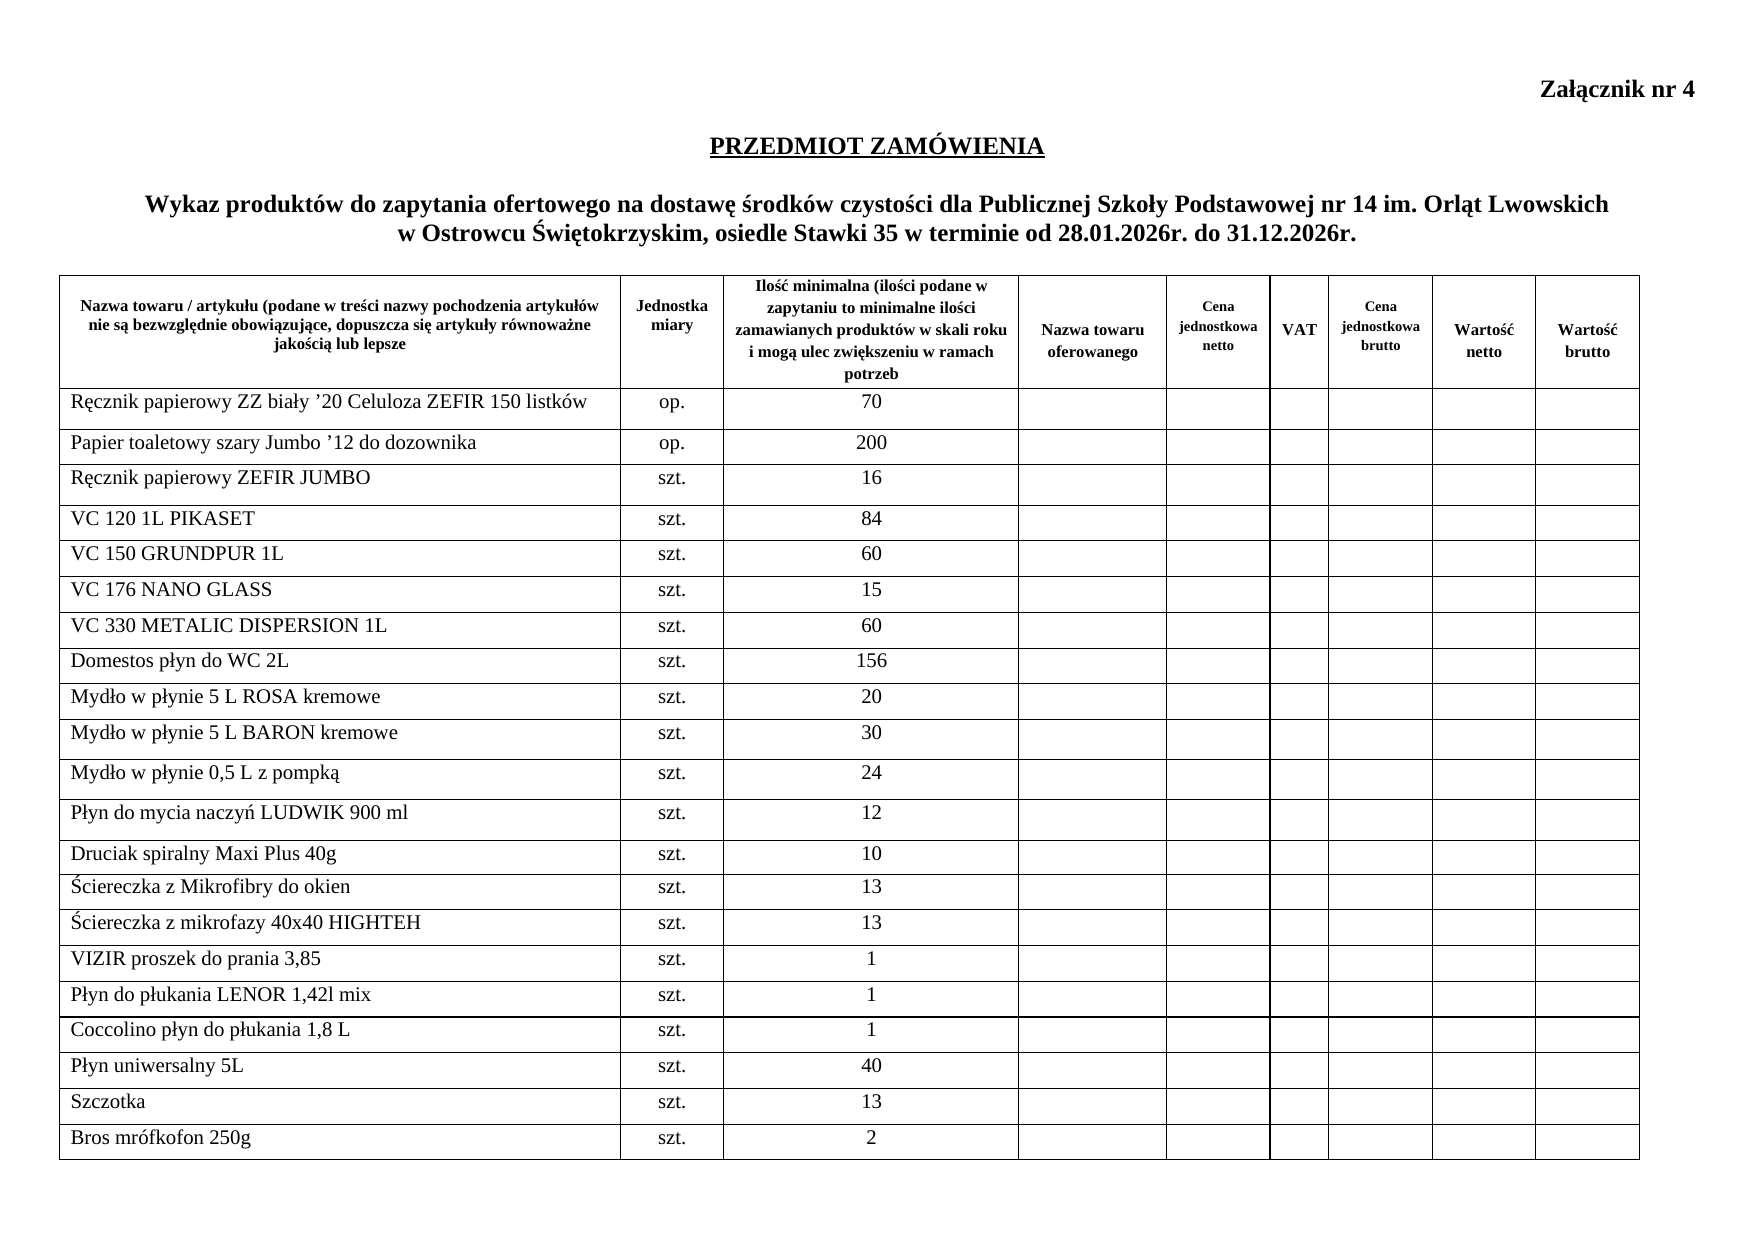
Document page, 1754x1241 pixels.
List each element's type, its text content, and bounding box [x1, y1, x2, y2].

table_cell [1536, 506, 1639, 540]
table_cell [1271, 613, 1328, 647]
table_cell [1329, 720, 1432, 759]
table_header Nazwa towaru oferowanego [1019, 276, 1166, 387]
table_cell [1019, 1089, 1166, 1123]
table_cell [1271, 577, 1328, 612]
table_cell szt. [621, 910, 723, 945]
table_cell [1019, 649, 1166, 683]
table_cell [1271, 720, 1328, 759]
table_cell szt. [621, 1053, 723, 1088]
table_cell [1271, 389, 1328, 428]
table_cell [1167, 613, 1269, 647]
table_cell [1167, 541, 1269, 576]
table_cell [1536, 1125, 1639, 1159]
table_cell [1329, 1089, 1432, 1123]
table_cell [1329, 389, 1432, 428]
table_cell 1 [724, 946, 1018, 981]
table_cell [1536, 1018, 1639, 1052]
table_cell [1019, 1018, 1166, 1052]
table_cell VIZIR proszek do prania 3,85 [60, 946, 620, 981]
table_cell [1536, 841, 1639, 873]
table_header Wartość netto [1433, 276, 1535, 387]
table_cell [1167, 1089, 1269, 1123]
table_cell [1329, 946, 1432, 981]
table_cell [1329, 1018, 1432, 1052]
table_cell [1271, 430, 1328, 464]
table_cell [1536, 760, 1639, 799]
table_cell Ściereczka z Mikrofibry do okien [60, 875, 620, 909]
table_cell 40 [724, 1053, 1018, 1088]
table_cell [1536, 430, 1639, 464]
table_cell [1433, 684, 1535, 719]
table_cell 84 [724, 506, 1018, 540]
table_cell 20 [724, 684, 1018, 719]
table_header Ilość minimalna (ilości podane w zapytaniu to minimalne ilości zamawianych produktów w skali roku i mogą ulec zwiększeniu w ramach potrzeb [724, 276, 1018, 387]
table_cell 200 [724, 430, 1018, 464]
table_cell [1536, 800, 1639, 839]
table_cell Ręcznik papierowy ZZ biały ’20 Celuloza ZEFIR 150 listków [60, 389, 620, 428]
table_cell [1271, 875, 1328, 909]
table_cell [1536, 577, 1639, 612]
table_cell szt. [621, 613, 723, 647]
table_cell Ręcznik papierowy ZEFIR JUMBO [60, 465, 620, 504]
table_cell [1271, 800, 1328, 839]
table_cell szt. [621, 541, 723, 576]
table_cell szt. [621, 649, 723, 683]
table_cell [1019, 1053, 1166, 1088]
table_cell [1019, 1125, 1166, 1159]
table_cell [1019, 760, 1166, 799]
table_cell [1167, 389, 1269, 428]
table_cell szt. [621, 506, 723, 540]
table_cell Druciak spiralny Maxi Plus 40g [60, 841, 620, 873]
table_header Jednostka miary [621, 276, 723, 387]
table_cell szt. [621, 1125, 723, 1159]
table_cell [1167, 1053, 1269, 1088]
table_cell VC 120 1L PIKASET [60, 506, 620, 540]
table_cell [1329, 506, 1432, 540]
table_cell [1536, 613, 1639, 647]
table_cell [1536, 720, 1639, 759]
table_cell Płyn do mycia naczyń LUDWIK 900 ml [60, 800, 620, 839]
table_cell [1329, 841, 1432, 873]
table_cell [1433, 506, 1535, 540]
table_cell szt. [621, 946, 723, 981]
table_cell [1167, 1018, 1269, 1052]
table_cell [1167, 875, 1269, 909]
table_cell [1019, 577, 1166, 612]
table_cell [1019, 946, 1166, 981]
table_cell [1271, 465, 1328, 504]
table_cell [1536, 1089, 1639, 1123]
table_cell [1271, 1089, 1328, 1123]
table_cell 13 [724, 1089, 1018, 1123]
table_cell [1433, 577, 1535, 612]
table_cell Płyn do płukania LENOR 1,42l mix [60, 982, 620, 1016]
table_cell [1167, 577, 1269, 612]
table_cell [1536, 465, 1639, 504]
table_cell [1167, 841, 1269, 873]
table_cell szt. [621, 577, 723, 612]
table_cell [1019, 800, 1166, 839]
table_cell 15 [724, 577, 1018, 612]
table_cell szt. [621, 1089, 723, 1123]
text w Ostrowcu Świętokrzyskim, osiedle Stawki 35 w terminie od 28.01.2026r. do 31.12.2026r. [59, 218, 1695, 246]
table_cell [1019, 430, 1166, 464]
table_cell op. [621, 389, 723, 428]
table_cell [1167, 430, 1269, 464]
table_cell [1536, 649, 1639, 683]
table_cell [1167, 800, 1269, 839]
table_cell 10 [724, 841, 1018, 873]
table_cell [1536, 684, 1639, 719]
table_cell [1433, 1089, 1535, 1123]
table_cell [1536, 910, 1639, 945]
table_cell [1167, 684, 1269, 719]
table_cell [1019, 465, 1166, 504]
text Wykaz produktów do zapytania ofertowego na dostawę środków czystości dla Publicznej Szkoły Podstawowej nr 14 im. Orląt Lwowskich [59, 189, 1695, 218]
table_cell [1433, 1018, 1535, 1052]
table_header Cena jednostkowa netto [1167, 276, 1269, 387]
table_cell Papier toaletowy szary Jumbo ’12 do dozownika [60, 430, 620, 464]
table_cell [1167, 1125, 1269, 1159]
table_cell [1167, 720, 1269, 759]
table_cell [1271, 1125, 1328, 1159]
table_cell 2 [724, 1125, 1018, 1159]
table_cell [1329, 649, 1432, 683]
table_cell [1433, 649, 1535, 683]
table_cell szt. [621, 982, 723, 1016]
table_header Wartość brutto [1536, 276, 1639, 387]
table_cell [1329, 1053, 1432, 1088]
table_cell Ściereczka z mikrofazy 40x40 HIGHTEH [60, 910, 620, 945]
table_cell [1433, 841, 1535, 873]
table_cell [1019, 982, 1166, 1016]
table_cell [1433, 541, 1535, 576]
table_cell [1167, 982, 1269, 1016]
table_cell [1433, 720, 1535, 759]
table_cell szt. [621, 875, 723, 909]
table_cell 156 [724, 649, 1018, 683]
table_cell [1329, 760, 1432, 799]
table_cell VC 150 GRUNDPUR 1L [60, 541, 620, 576]
table_cell Mydło w płynie 5 L BARON kremowe [60, 720, 620, 759]
table_cell [1019, 720, 1166, 759]
table_cell [1329, 613, 1432, 647]
table_cell 1 [724, 982, 1018, 1016]
table_cell [1433, 1053, 1535, 1088]
table_cell [1329, 982, 1432, 1016]
table_cell [1329, 430, 1432, 464]
table_cell Mydło w płynie 5 L ROSA kremowe [60, 684, 620, 719]
table_cell [1167, 910, 1269, 945]
table_cell 30 [724, 720, 1018, 759]
table_cell Domestos płyn do WC 2L [60, 649, 620, 683]
table_cell 13 [724, 875, 1018, 909]
table_cell [1019, 841, 1166, 873]
table_cell Mydło w płynie 0,5 L z pompką [60, 760, 620, 799]
table_cell [1271, 841, 1328, 873]
table_cell 16 [724, 465, 1018, 504]
table_cell [1329, 910, 1432, 945]
table_cell [1167, 946, 1269, 981]
table_cell szt. [621, 720, 723, 759]
table_cell [1167, 760, 1269, 799]
table_cell [1433, 389, 1535, 428]
table_cell szt. [621, 800, 723, 839]
table_cell [1329, 577, 1432, 612]
table_cell [1019, 541, 1166, 576]
table_cell [1433, 465, 1535, 504]
table_cell [1329, 800, 1432, 839]
table_cell [1536, 982, 1639, 1016]
table_cell szt. [621, 760, 723, 799]
table_cell szt. [621, 1018, 723, 1052]
table_cell [1433, 760, 1535, 799]
table_cell [1167, 465, 1269, 504]
table_cell [1433, 430, 1535, 464]
table_cell 70 [724, 389, 1018, 428]
table_cell [1019, 506, 1166, 540]
table_cell [1271, 982, 1328, 1016]
table_cell [1536, 389, 1639, 428]
table_cell [1271, 1018, 1328, 1052]
text PRZEDMIOT ZAMÓWIENIA [59, 131, 1695, 160]
table_cell [1271, 541, 1328, 576]
table_cell [1433, 910, 1535, 945]
table_cell [1019, 389, 1166, 428]
table_cell Coccolino płyn do płukania 1,8 L [60, 1018, 620, 1052]
table_cell 12 [724, 800, 1018, 839]
table_cell [1536, 1053, 1639, 1088]
table_cell [1019, 684, 1166, 719]
table_cell [1433, 946, 1535, 981]
table_cell Szczotka [60, 1089, 620, 1123]
table_cell [1329, 1125, 1432, 1159]
table_cell [1019, 910, 1166, 945]
table_header VAT [1271, 276, 1328, 387]
table_cell 60 [724, 613, 1018, 647]
table_cell [1329, 541, 1432, 576]
table_cell [1329, 684, 1432, 719]
table_cell [1019, 613, 1166, 647]
table_cell [1433, 800, 1535, 839]
table_cell [1536, 541, 1639, 576]
table_cell szt. [621, 465, 723, 504]
table_cell 60 [724, 541, 1018, 576]
table_cell Płyn uniwersalny 5L [60, 1053, 620, 1088]
table_cell 1 [724, 1018, 1018, 1052]
table_cell [1433, 875, 1535, 909]
table_cell szt. [621, 841, 723, 873]
table_cell VC 330 METALIC DISPERSION 1L [60, 613, 620, 647]
table_cell [1433, 1125, 1535, 1159]
table_cell [1167, 506, 1269, 540]
table_cell [1167, 649, 1269, 683]
table_cell [1271, 684, 1328, 719]
table_cell VC 176 NANO GLASS [60, 577, 620, 612]
table_cell szt. [621, 684, 723, 719]
table_cell [1019, 875, 1166, 909]
table_header Cena jednostkowa brutto [1329, 276, 1432, 387]
table_cell [1536, 946, 1639, 981]
table_cell [1271, 506, 1328, 540]
table_cell [1271, 760, 1328, 799]
table_cell [1271, 946, 1328, 981]
table_header Nazwa towaru / artykułu (podane w treści nazwy pochodzenia artykułów nie są bezwzględnie obowiązujące, dopuszcza się artykuły równoważne jakością lub lepsze [60, 276, 620, 387]
table_cell [1329, 465, 1432, 504]
table_cell [1271, 1053, 1328, 1088]
table_cell [1433, 613, 1535, 647]
table_cell op. [621, 430, 723, 464]
table_cell [1271, 910, 1328, 945]
table_cell Bros mrófkofon 250g [60, 1125, 620, 1159]
table_cell [1536, 875, 1639, 909]
table_cell 24 [724, 760, 1018, 799]
table_cell [1271, 649, 1328, 683]
table_cell [1433, 982, 1535, 1016]
table_cell [1329, 875, 1432, 909]
table_cell 13 [724, 910, 1018, 945]
